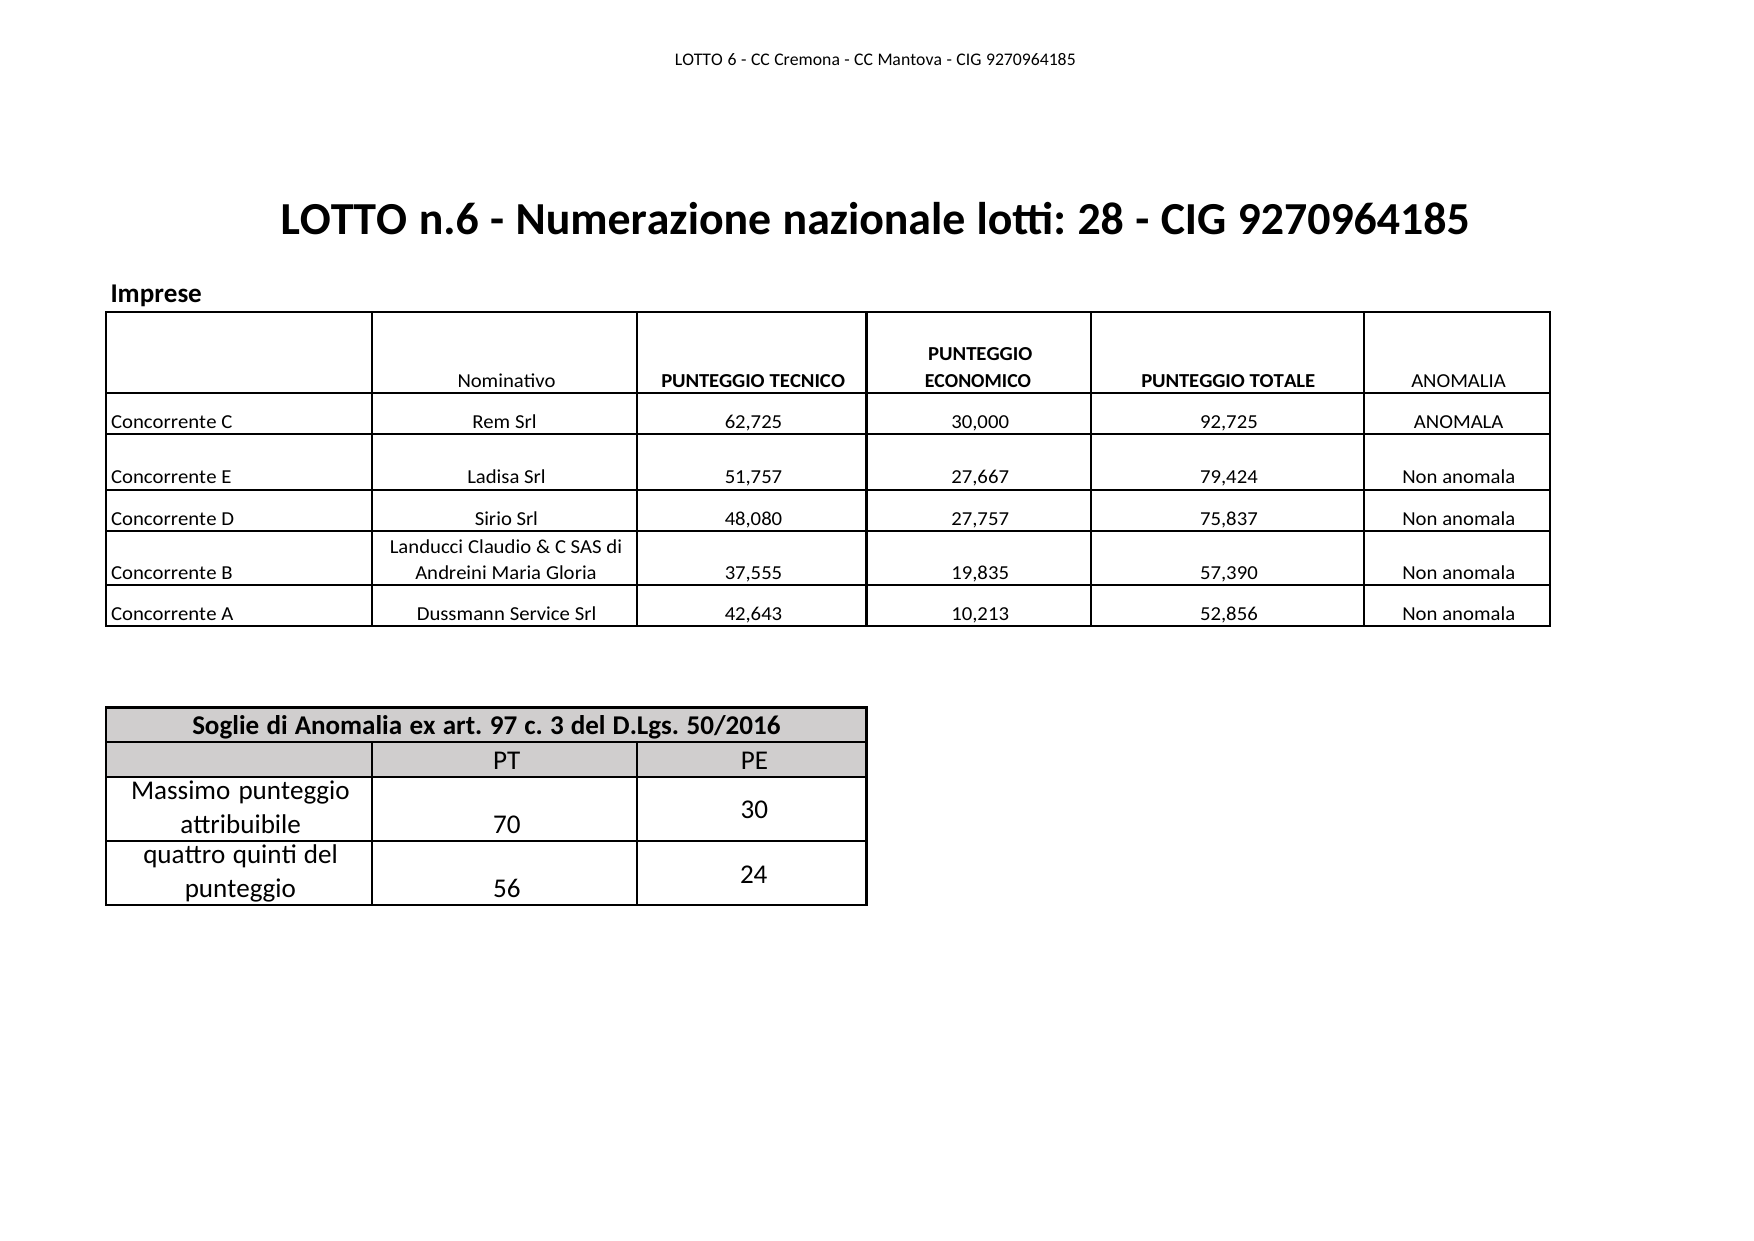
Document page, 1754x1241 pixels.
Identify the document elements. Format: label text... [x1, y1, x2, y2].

table_cell 92,725 [1092, 394, 1363, 433]
subtitle Imprese [110, 276, 1656, 309]
table_cell PT [373, 743, 636, 776]
table_cell 51,757 [638, 435, 865, 488]
table_cell 10,213 [868, 586, 1090, 625]
table_header PUNTEGGIO TECNICO [638, 313, 865, 392]
table_cell 75,837 [1092, 491, 1363, 530]
table_cell 19,835 [868, 532, 1090, 584]
table_cell PE [638, 743, 865, 776]
table_cell quattro quinti del punteggio [107, 842, 371, 904]
table_cell 30,000 [868, 394, 1090, 433]
table_cell 42,643 [638, 586, 865, 625]
table_cell Dussmann Service Srl [373, 586, 636, 625]
table_cell Concorrente B [107, 532, 371, 584]
subtitle LOTTO n.6 - Numerazione nazionale lotti: 28 - CIG 9270964185 [275, 190, 1475, 246]
table_cell 57,390 [1092, 532, 1363, 584]
table_cell Ladisa Srl [373, 435, 636, 488]
table_header [107, 313, 371, 392]
table_cell 62,725 [638, 394, 865, 433]
table_cell 27,667 [868, 435, 1090, 488]
table_header Soglie di Anomalia ex art. 97 c. 3 del D.Lgs. 50/2016 [107, 709, 865, 741]
table_cell Non anomala [1365, 532, 1549, 584]
table_cell 79,424 [1092, 435, 1363, 488]
table_cell Non anomala [1365, 435, 1549, 488]
table_cell 30 [638, 778, 865, 840]
table_cell [107, 743, 371, 776]
table_cell Non anomala [1365, 491, 1549, 530]
table_cell 48,080 [638, 491, 865, 530]
table_cell Rem Srl [373, 394, 636, 433]
table_cell Sirio Srl [373, 491, 636, 530]
table_cell Concorrente D [107, 491, 371, 530]
table_cell Non anomala [1365, 586, 1549, 625]
table_cell ANOMALA [1365, 394, 1549, 433]
table_cell Concorrente C [107, 394, 371, 433]
table_cell 27,757 [868, 491, 1090, 530]
table_header ANOMALIA [1365, 313, 1549, 392]
table_cell 70 [373, 778, 636, 840]
table_header Nominativo [373, 313, 636, 392]
table_cell Concorrente E [107, 435, 371, 488]
table_cell 24 [638, 842, 865, 904]
table_header PUNTEGGIO TOTALE [1092, 313, 1363, 392]
table_cell 56 [373, 842, 636, 904]
table_cell Landucci Claudio & C SAS di Andreini Maria Gloria [373, 532, 636, 584]
table_cell Concorrente A [107, 586, 371, 625]
table_header PUNTEGGIO ECONOMICO [868, 313, 1090, 392]
table_cell 52,856 [1092, 586, 1363, 625]
table_cell 37,555 [638, 532, 865, 584]
table_cell Massimo punteggio attribuibile [107, 778, 371, 840]
